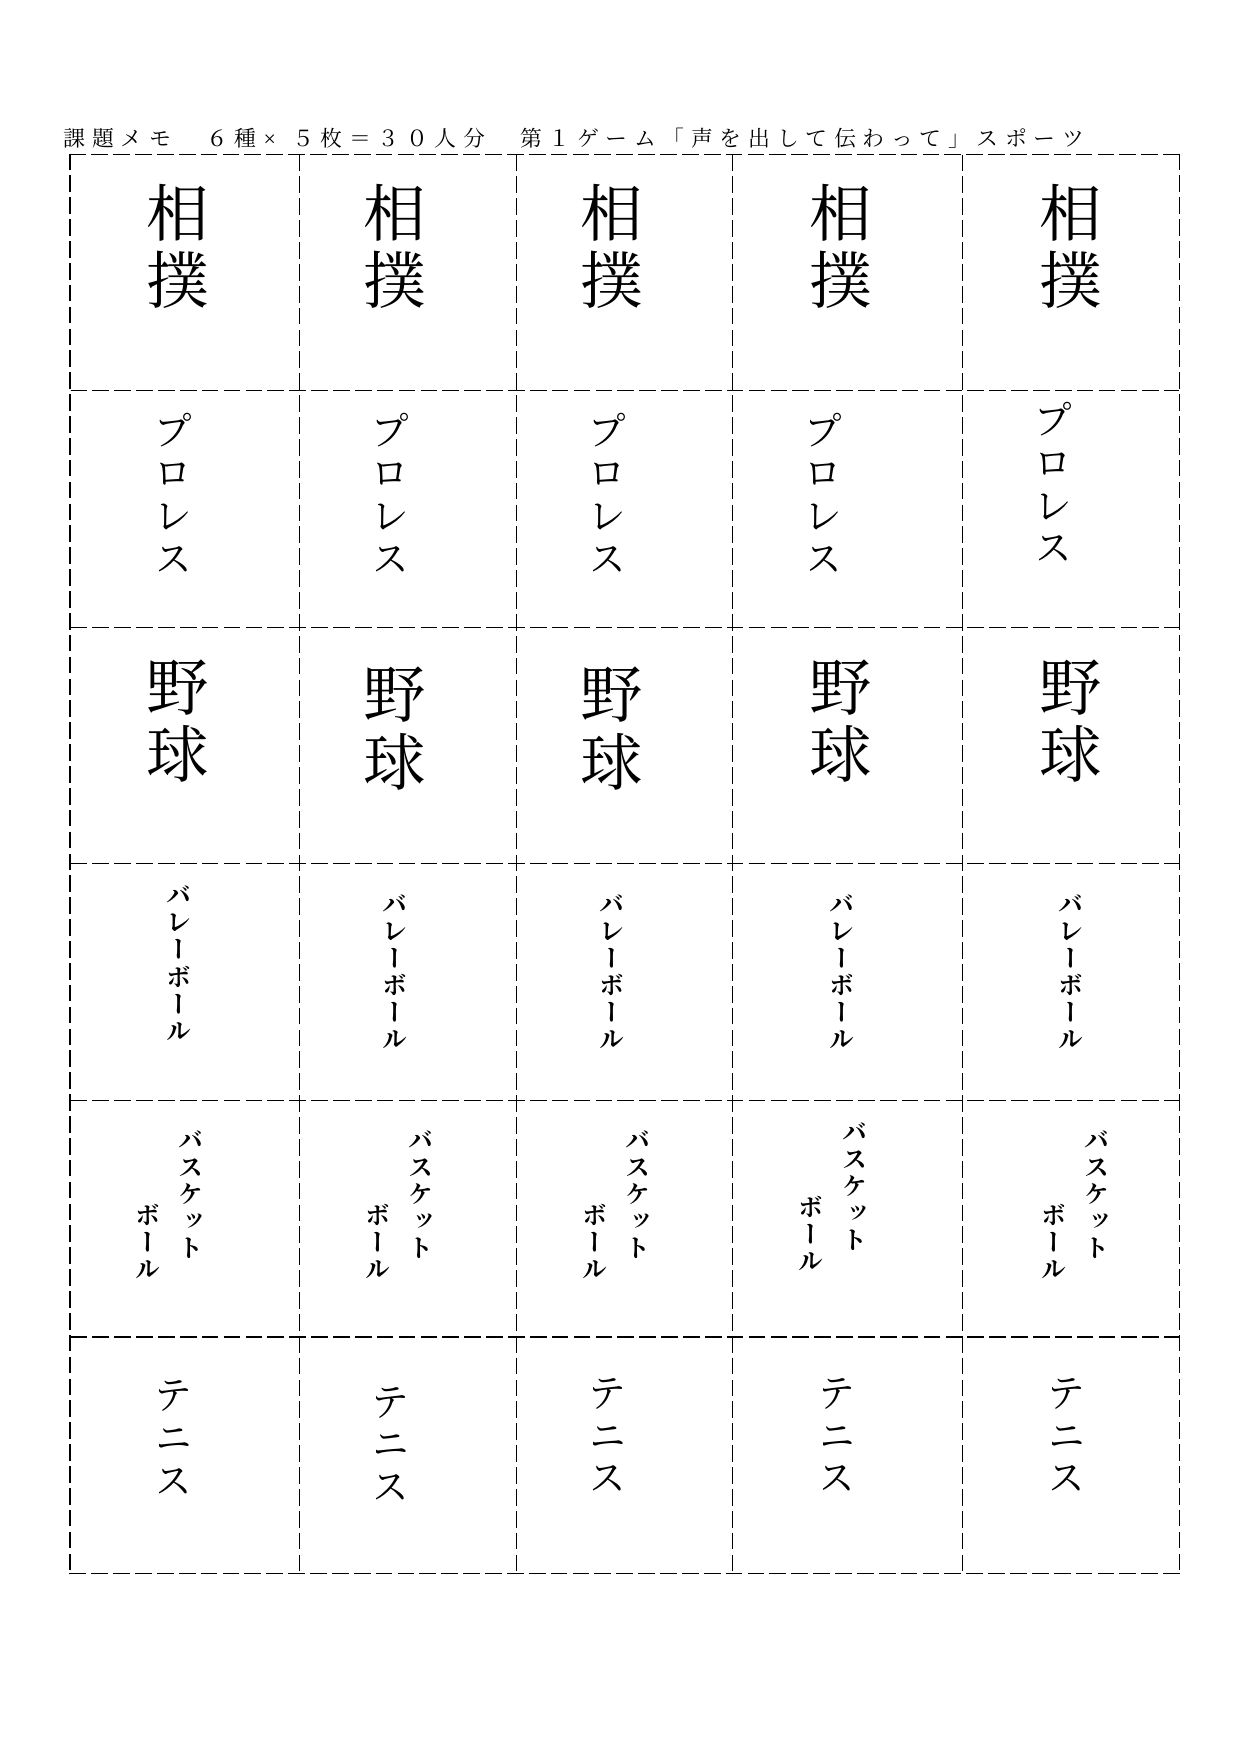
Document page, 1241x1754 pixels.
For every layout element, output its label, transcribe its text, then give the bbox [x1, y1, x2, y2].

table_header [299, 154, 516, 390]
table_cell [963, 1100, 1179, 1336]
table_cell [733, 390, 962, 627]
table_cell [70, 1100, 299, 1336]
table_header [70, 154, 299, 390]
table_cell [516, 627, 733, 863]
table_cell [733, 1336, 962, 1573]
table_cell [733, 1100, 962, 1336]
table_cell [963, 863, 1179, 1100]
table_cell [70, 863, 299, 1100]
table_cell [70, 1336, 299, 1573]
table_cell [299, 390, 516, 627]
table_cell [70, 627, 299, 863]
table_cell [963, 1336, 1179, 1573]
table_cell [70, 390, 299, 627]
text 課題メモ ６種×５枚＝３０人分 第１ゲーム「声を出して伝わって」スポーツ [63, 120, 1177, 153]
table_header [733, 154, 962, 390]
table_cell [733, 863, 962, 1100]
table_header [516, 154, 733, 390]
table_cell [299, 1100, 516, 1336]
table_cell [299, 627, 516, 863]
table_cell [516, 1336, 733, 1573]
table_cell [516, 390, 733, 627]
table_cell [299, 863, 516, 1100]
table_header [963, 154, 1179, 390]
table_cell [733, 627, 962, 863]
table_cell [963, 627, 1179, 863]
table_cell [299, 1336, 516, 1573]
table_cell [516, 1100, 733, 1336]
table_cell [516, 863, 733, 1100]
table_cell [963, 390, 1179, 627]
